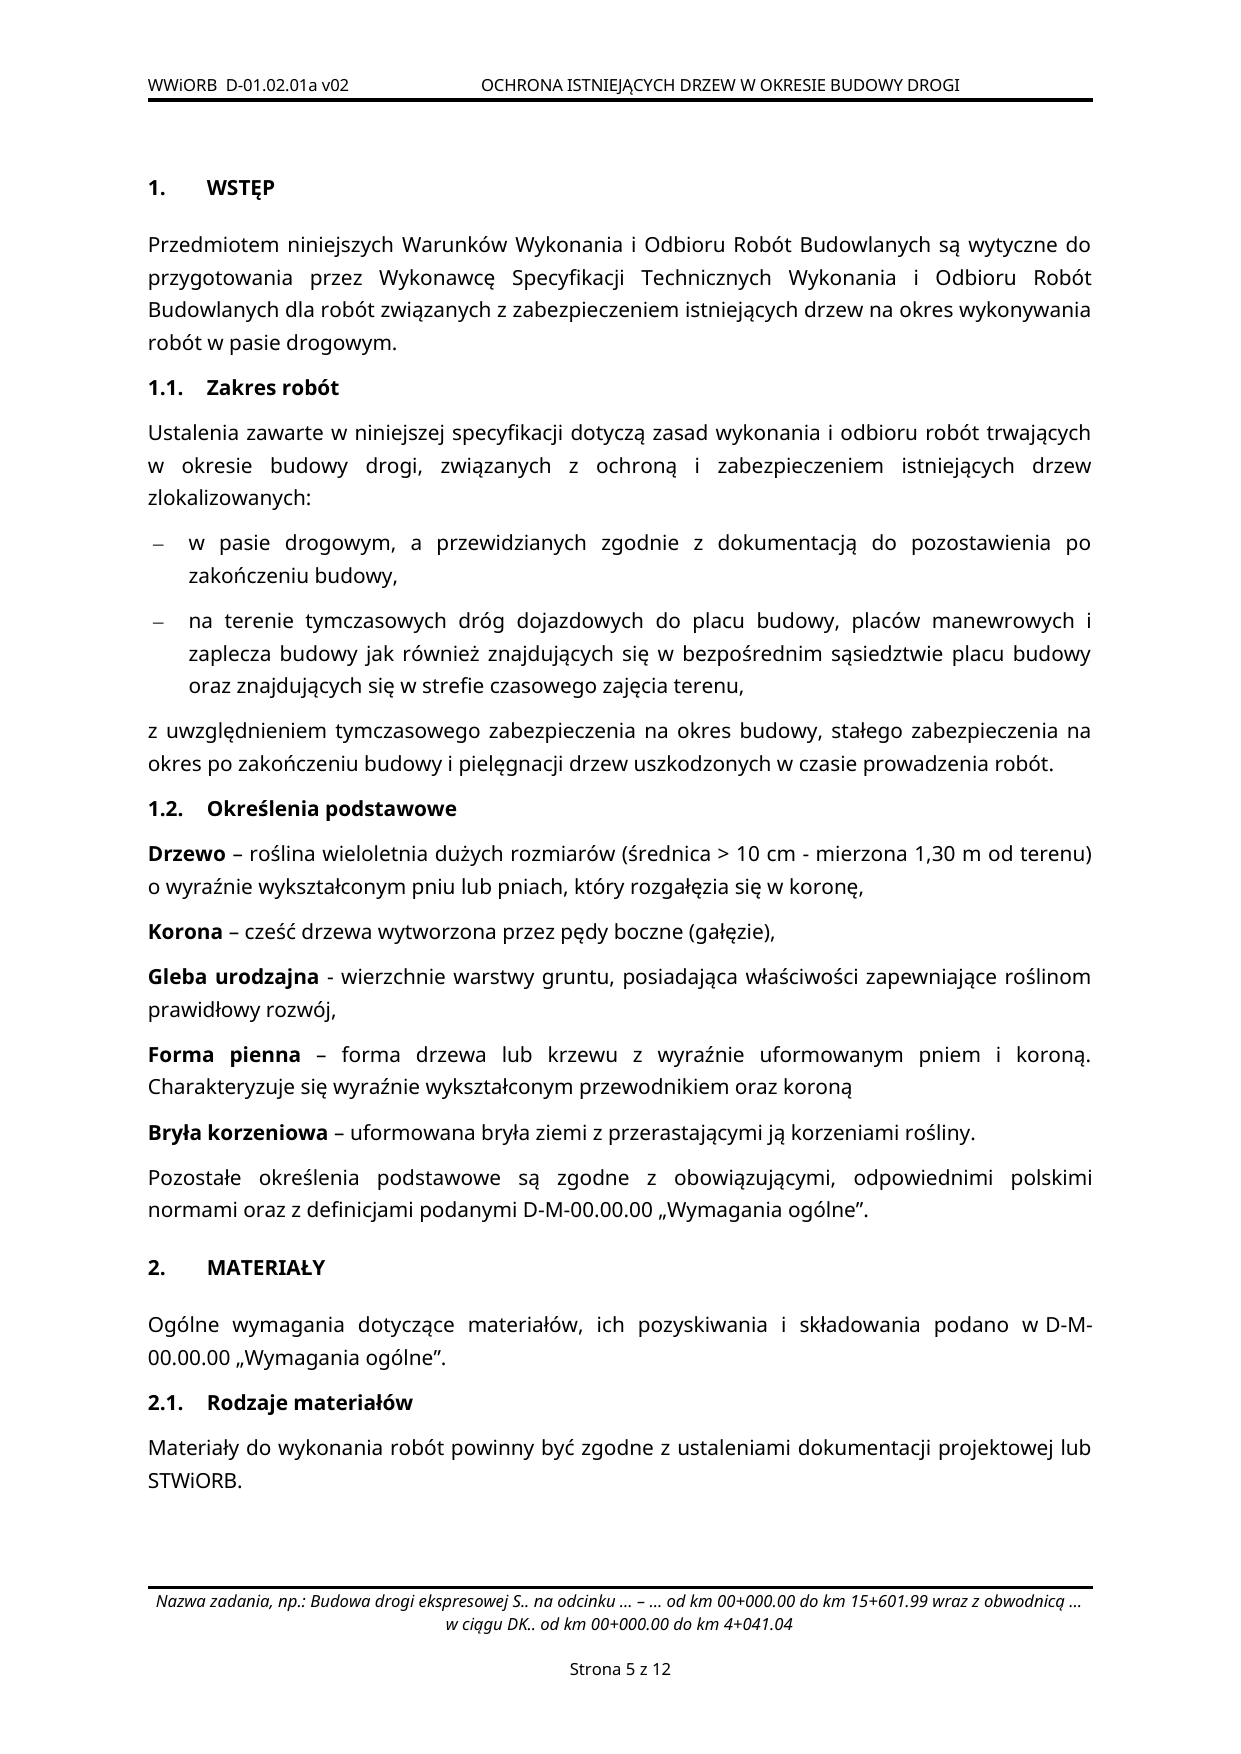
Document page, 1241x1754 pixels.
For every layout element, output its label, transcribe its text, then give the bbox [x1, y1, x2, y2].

subtitle WSTĘP [148, 173, 1093, 201]
list w pasie drogowym, a przewidzianych zgodnie z dokumentacją do pozostawienia po zakończeniu budowy, [153, 528, 1093, 589]
text z uwzględnieniem tymczasowego zabezpieczenia na okres budowy, stałego zabezpieczenia na okres po zakończeniu budowy i pielęgnacji drzew uszkodzonych w czasie prowadzenia robót. [148, 717, 1093, 778]
text Gleba urodzajna - wierzchnie warstwy gruntu, posiadająca właściwości zapewniające roślinom prawidłowy rozwój, [148, 962, 1093, 1023]
text Bryła korzeniowa – uformowana bryła ziemi z przerastającymi ją korzeniami rośliny. [148, 1118, 1093, 1146]
text Drzewo – roślina wieloletnia dużych rozmiarów (średnica > 10 cm - mierzona 1,30 m od terenu) o wyraźnie wykształconym pniu lub pniach, który rozgałęzia się w koronę, [148, 839, 1093, 900]
text Korona – cześć drzewa wytworzona przez pędy boczne (gałęzie), [148, 917, 1093, 946]
text Forma pienna – forma drzewa lub krzewu z wyraźnie uformowanym pniem i koroną. Charakteryzuje się wyraźnie wykształconym przewodnikiem oraz koroną [148, 1040, 1093, 1101]
text Przedmiotem niniejszych Warunków Wykonania i Odbioru Robót Budowlanych są wytyczne do przygotowania przez Wykonawcę Specyfikacji Technicznych Wykonania i Odbioru Robót Budowlanych dla robót związanych z zabezpieczeniem istniejących drzew na okres wykonywania robót w pasie drogowym. [148, 230, 1093, 356]
list na terenie tymczasowych dróg dojazdowych do placu budowy, placów manewrowych i zaplecza budowy jak również znajdujących się w bezpośrednim sąsiedztwie placu budowy oraz znajdujących się w strefie czasowego zajęcia terenu, [153, 606, 1093, 700]
text Ustalenia zawarte w niniejszej specyfikacji dotyczą zasad wykonania i odbioru robót trwających w okresie budowy drogi, związanych z ochroną i zabezpieczeniem istniejących drzew zlokalizowanych: [148, 418, 1093, 512]
text Pozostałe określenia podstawowe są zgodne z obowiązującymi, odpowiednimi polskimi normami oraz z definicjami podanymi D-M-00.00.00 „Wymagania ogólne”. [148, 1163, 1093, 1224]
subtitle MATERIAŁY [148, 1253, 1093, 1281]
subtitle Określenia podstawowe [148, 794, 1093, 823]
text Ogólne wymagania dotyczące materiałów, ich pozyskiwania i składowania podano w D-M-00.00.00 „Wymagania ogólne”. [148, 1311, 1093, 1372]
subtitle Rodzaje materiałów [148, 1388, 1093, 1417]
subtitle Zakres robót [148, 373, 1093, 402]
text Materiały do wykonania robót powinny być zgodne z ustaleniami dokumentacji projektowej lub STWiORB. [148, 1433, 1093, 1494]
